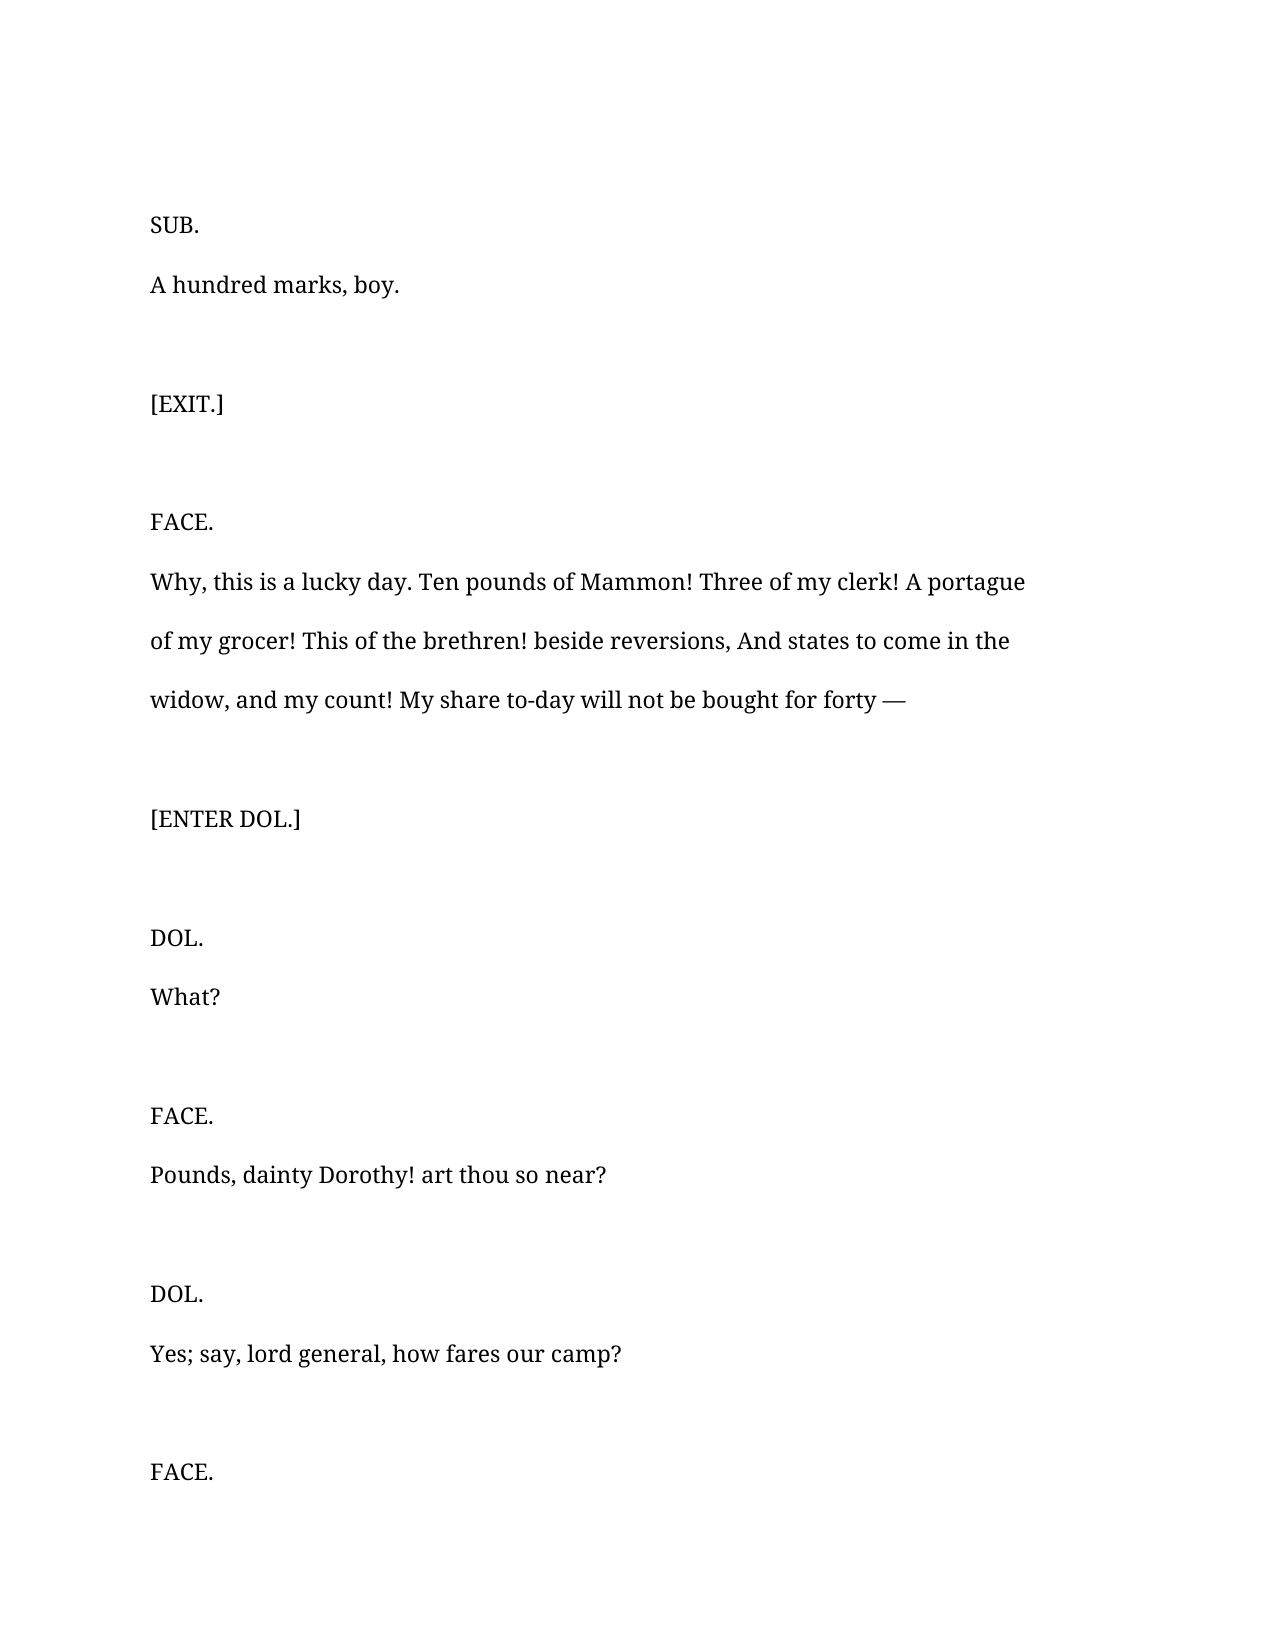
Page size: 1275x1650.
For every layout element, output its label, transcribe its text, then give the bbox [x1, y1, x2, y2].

text What? [150, 981, 1125, 1012]
text widow, and my count! My share to-day will not be bought for forty — [150, 684, 1125, 716]
text FACE. [150, 1100, 1125, 1131]
text [EXIT.] [150, 387, 1125, 419]
text A hundred marks, boy. [150, 269, 1125, 300]
text of my grocer! This of the brethren! beside reversions, And states to come in the [150, 625, 1125, 656]
text SUB. [150, 209, 1125, 241]
text FACE. [150, 506, 1125, 537]
text DOL. [150, 1278, 1125, 1309]
text Yes; say, lord general, how fares our camp? [150, 1337, 1125, 1369]
text FACE. [150, 1456, 1125, 1487]
text DOL. [150, 922, 1125, 953]
text [ENTER DOL.] [150, 803, 1125, 834]
text Why, this is a lucky day. Ten pounds of Mammon! Three of my clerk! A portague [150, 566, 1125, 597]
text Pounds, dainty Dorothy! art thou so near? [150, 1159, 1125, 1191]
